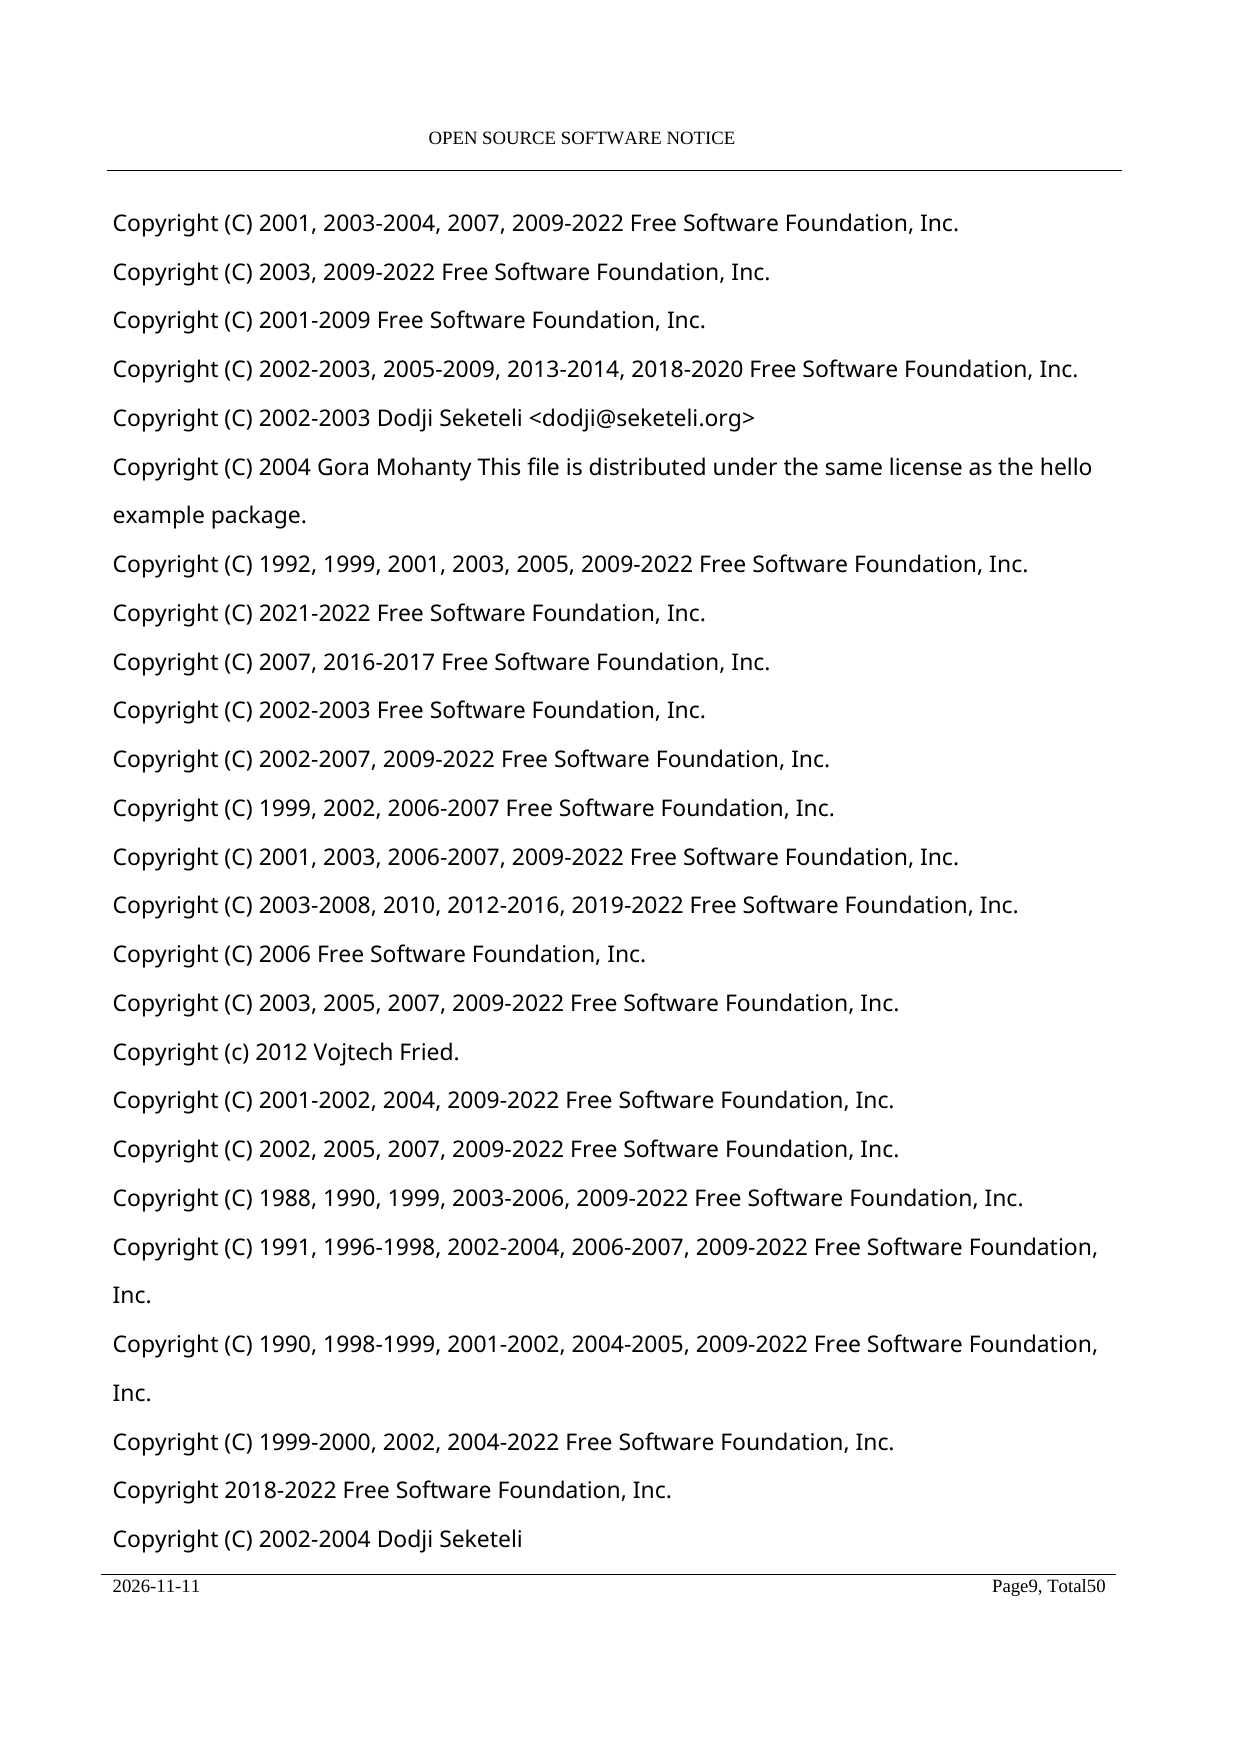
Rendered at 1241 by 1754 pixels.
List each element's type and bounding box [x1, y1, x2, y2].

text [112, 206, 1128, 1555]
